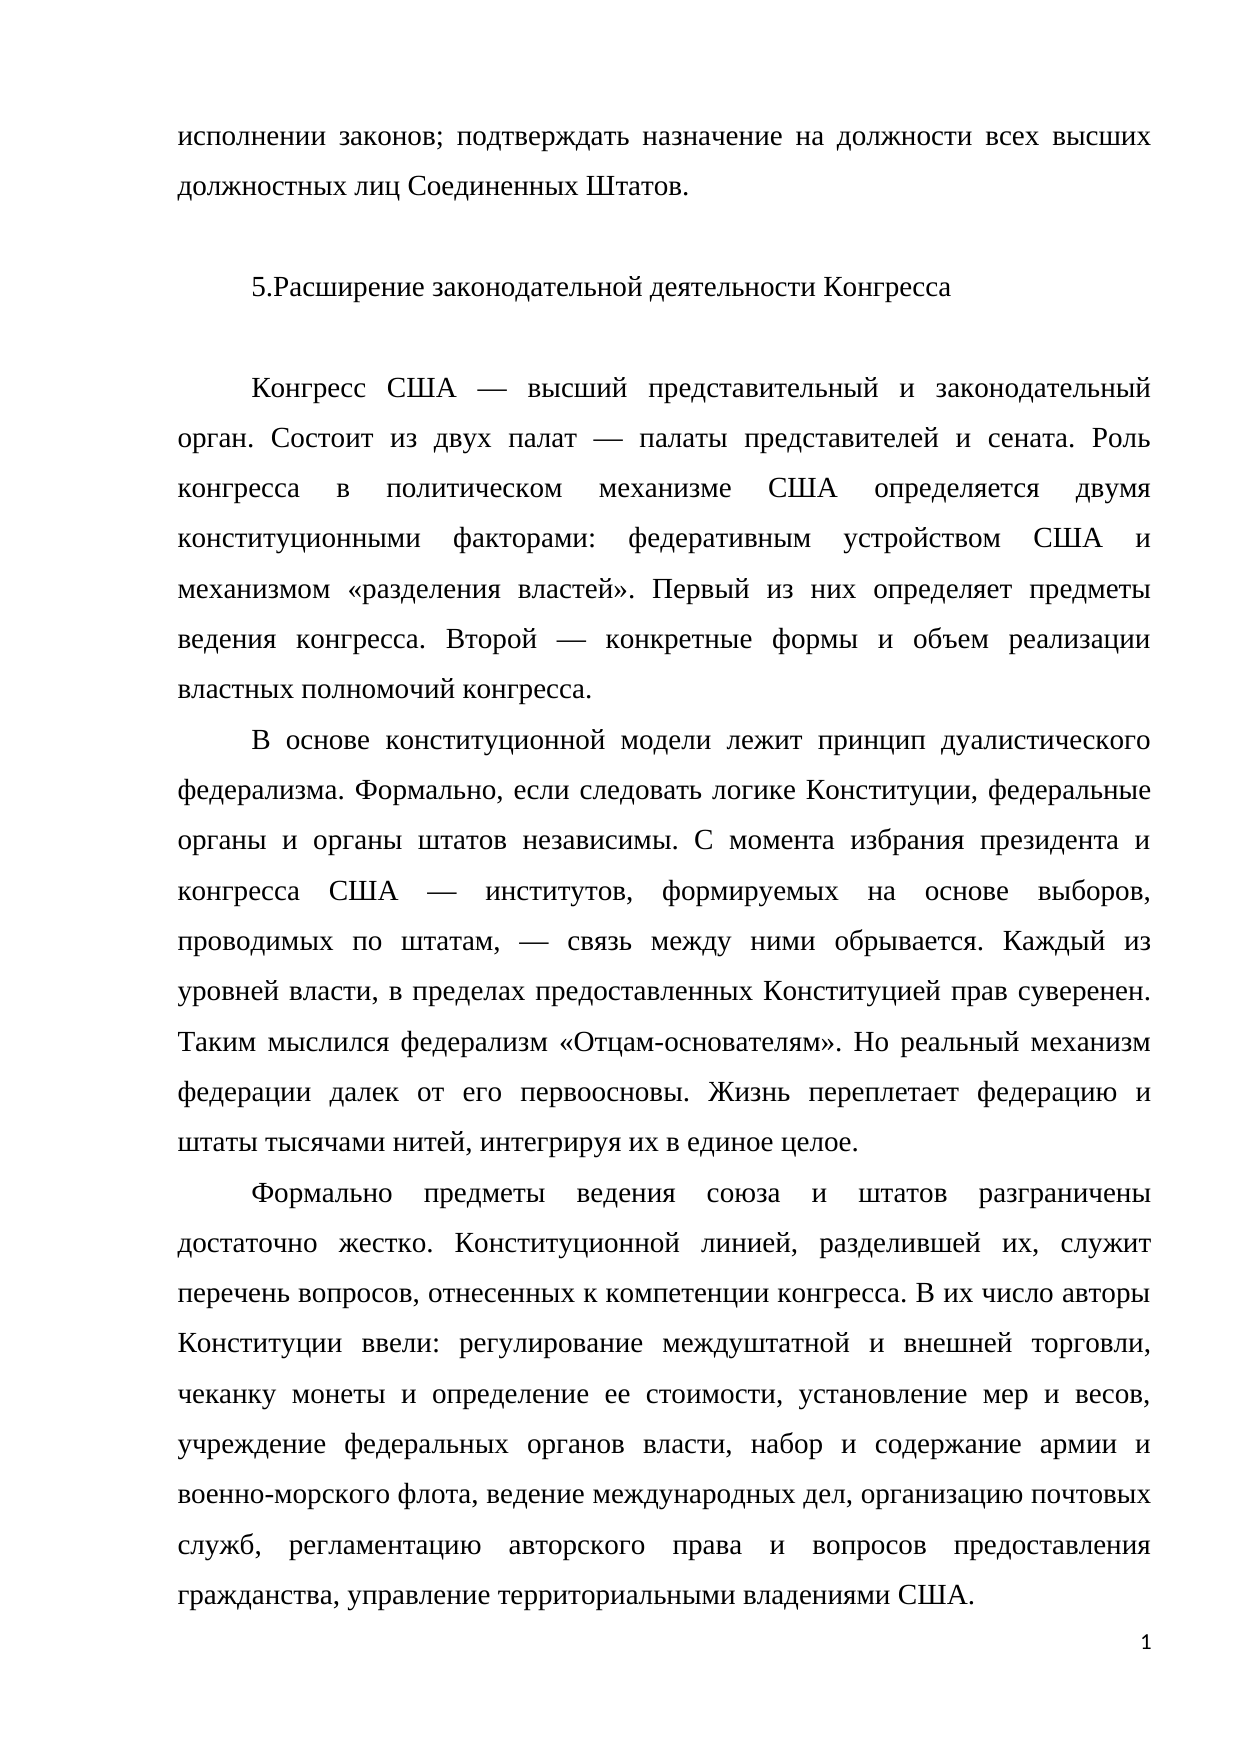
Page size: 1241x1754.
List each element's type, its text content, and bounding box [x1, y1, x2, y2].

text Конгресс США — высший представительный и законодательный орган. Состоит из двух палат — палаты представителей и сената. Роль конгресса в политическом механизме США определяется двумя конституционными факторами: федеративным устройством США и механизмом «разделения властей». Первый из них определяет предметы ведения конгресса. Второй — конкретные формы и объем реализации властных полномочий конгресса. [177, 370, 1152, 705]
text В основе конституционной модели лежит принцип дуалистического федерализма. Формально, если следовать логике Конституции, федеральные органы и органы штатов независимы. С момента избрания президента и конгресса США — институтов, формируемых на основе выборов, проводимых по штатам, — связь между ними обрывается. Каждый из уровней власти, в пределах предоставленных Конституцией прав суверенен. Таким мыслился федерализм «Отцам-основателям». Но реальный механизм федерации далек от его первоосновы. Жизнь переплетает федерацию и штаты тысячами нитей, интегрируя их в единое целое. [177, 722, 1152, 1158]
text 5.Расширение законодательной деятельности Конгресса [177, 269, 1152, 303]
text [177, 118, 1152, 202]
text Формально предметы ведения союза и штатов разграничены достаточно жестко. Конституционной линией, разделившей их, служит перечень вопросов, отнесенных к компетенции конгресса. В их число авторы Конституции ввели: регулирование междуштатной и внешней торговли, чеканку монеты и определение ее стоимости, установление мер и весов, учреждение федеральных органов власти, набор и содержание армии и военно-морского флота, ведение международных дел, организацию почтовых служб, регламентацию авторского права и вопросов предоставления гражданства, управление территориальными владениями США. [177, 1175, 1152, 1611]
